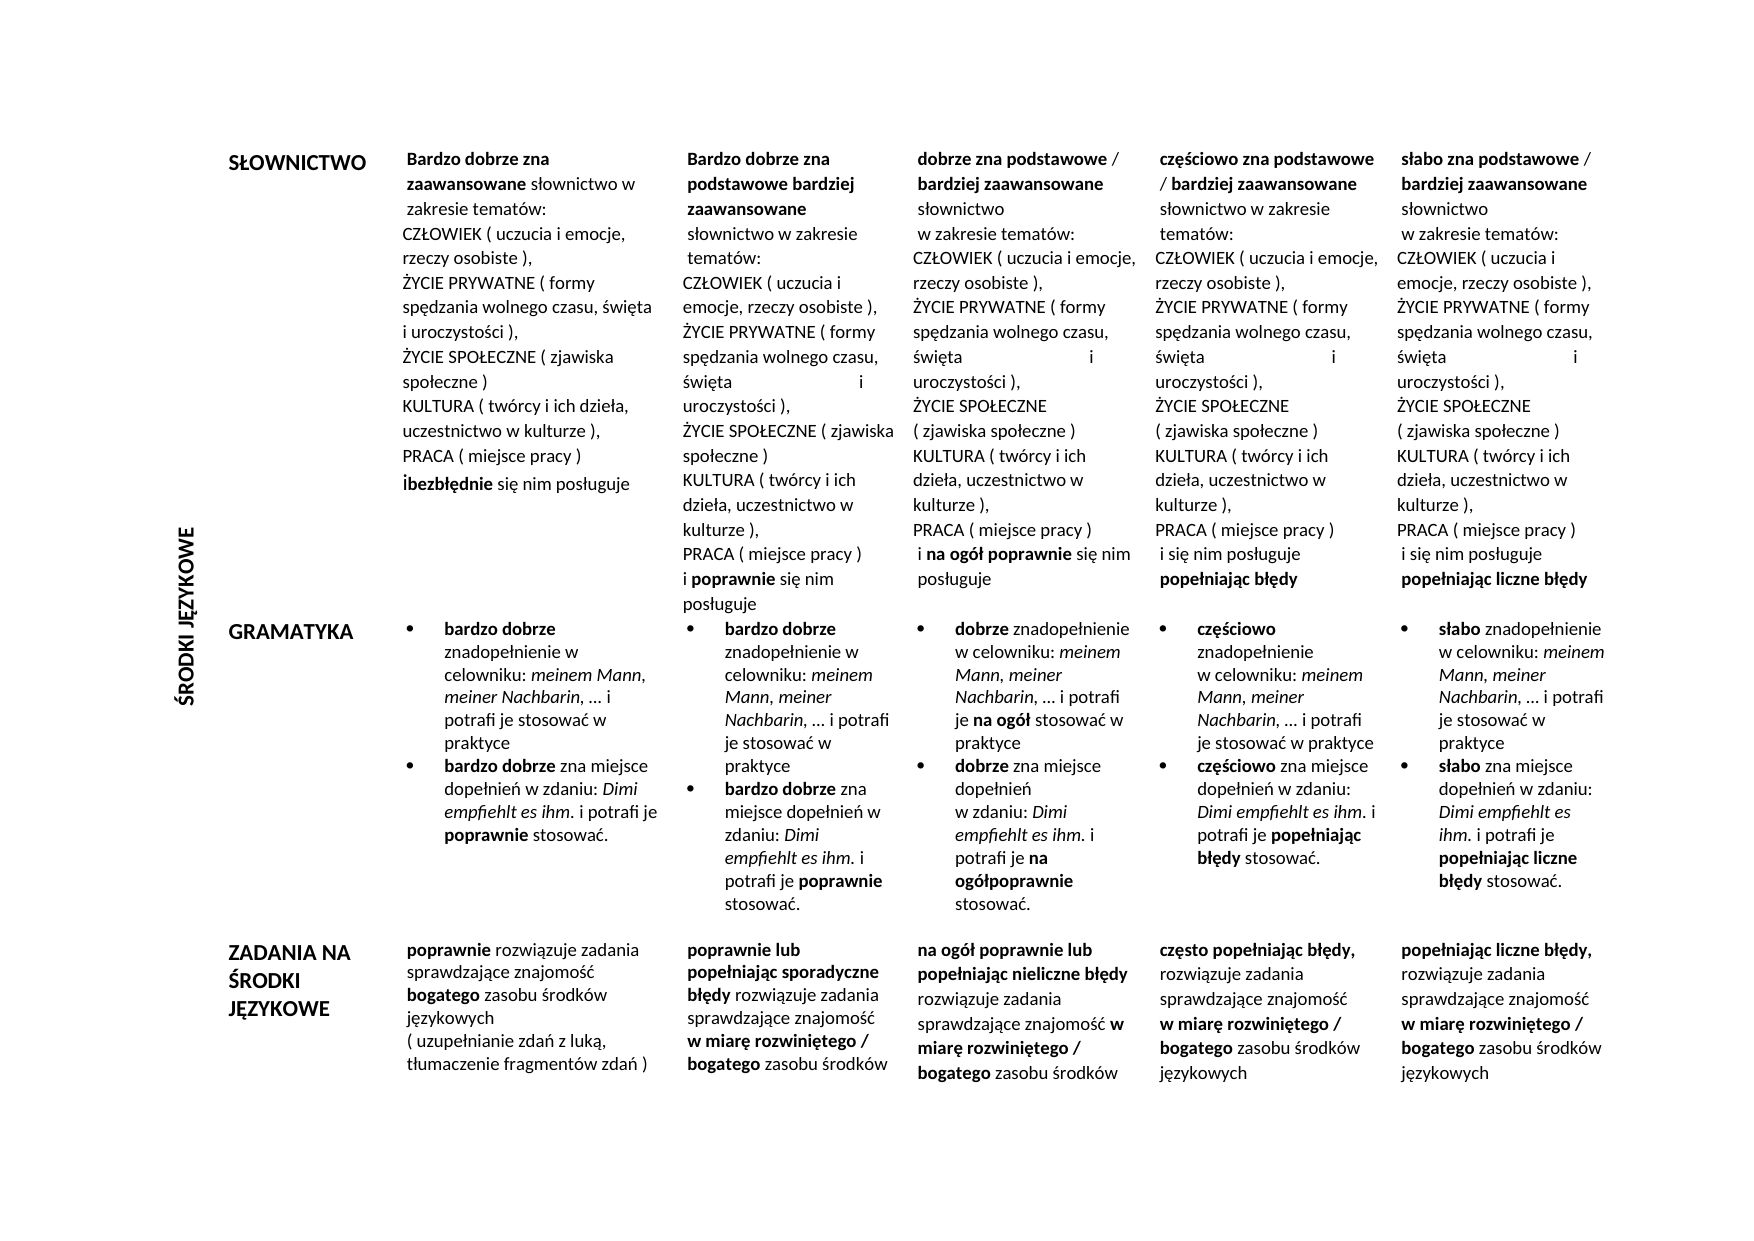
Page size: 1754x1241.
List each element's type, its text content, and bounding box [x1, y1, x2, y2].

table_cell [1390, 938, 1618, 1086]
table_cell częściowo znadopełnienie w celowniku: meinem Mann, meiner Nachbarin, … i potrafi je stosować w praktyce częściowo zna miejsce dopełnień w zdaniu: Dimi empfiehlt es ihm. i potrafi je popełniając błędy stosować. [1148, 617, 1390, 938]
table_cell dobrze zna podstawowe / bardziej zaawansowane słownictwo w zakresie tematów: CZŁOWIEK ( uczucia i emocje, rzeczy osobiste ), ŻYCIE PRYWATNE ( formy spędzania wolnego czasu, święta i uroczystości ), ŻYCIE SPOŁECZNE ( zjawiska społeczne ) KULTURA ( twórcy i ich dzieła, uczestnictwo w kulturze ), PRACA ( miejsce pracy ) i na ogół poprawnie się nim posługuje [906, 148, 1148, 617]
table_cell SŁOWNICTWO [217, 148, 395, 617]
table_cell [1148, 938, 1390, 1086]
table_cell Bardzo dobrze zna zaawansowane słownictwo w zakresie tematów: CZŁOWIEK ( uczucia i emocje, rzeczy osobiste ), ŻYCIE PRYWATNE ( formy spędzania wolnego czasu, święta i uroczystości ), ŻYCIE SPOŁECZNE ( zjawiska społeczne ) KULTURA ( twórcy i ich dzieła, uczestnictwo w kulturze ), PRACA ( miejsce pracy ) ibezbłędnie się nim posługuje [395, 148, 676, 617]
table_cell słabo zna podstawowe / bardziej zaawansowane słownictwo w zakresie tematów: CZŁOWIEK ( uczucia i emocje, rzeczy osobiste ), ŻYCIE PRYWATNE ( formy spędzania wolnego czasu, święta i uroczystości ), ŻYCIE SPOŁECZNE ( zjawiska społeczne ) KULTURA ( twórcy i ich dzieła, uczestnictwo w kulturze ), PRACA ( miejsce pracy ) i się nim posługuje popełniając liczne błędy [1390, 148, 1618, 617]
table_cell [217, 938, 395, 1086]
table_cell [676, 938, 906, 1086]
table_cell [395, 938, 676, 1086]
table_cell GRAMATYKA [217, 617, 395, 938]
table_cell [906, 938, 1148, 1086]
table_cell Bardzo dobrze zna podstawowe bardziej zaawansowane słownictwo w zakresie tematów: CZŁOWIEK ( uczucia i emocje, rzeczy osobiste ), ŻYCIE PRYWATNE ( formy spędzania wolnego czasu, święta i uroczystości ), ŻYCIE SPOŁECZNE ( zjawiska społeczne ) KULTURA ( twórcy i ich dzieła, uczestnictwo w kulturze ), PRACA ( miejsce pracy ) i poprawnie się nim posługuje [676, 148, 906, 617]
table_cell częściowo zna podstawowe / bardziej zaawansowane słownictwo w zakresie tematów: CZŁOWIEK ( uczucia i emocje, rzeczy osobiste ), ŻYCIE PRYWATNE ( formy spędzania wolnego czasu, święta i uroczystości ), ŻYCIE SPOŁECZNE ( zjawiska społeczne ) KULTURA ( twórcy i ich dzieła, uczestnictwo w kulturze ), PRACA ( miejsce pracy ) i się nim posługuje popełniając błędy [1148, 148, 1390, 617]
table_cell bardzo dobrze znadopełnienie w celowniku: meinem Mann, meiner Nachbarin, … i potrafi je stosować w praktyce bardzo dobrze zna miejsce dopełnień w zdaniu: Dimi empfiehlt es ihm. i potrafi je poprawnie stosować. [395, 617, 676, 938]
table_cell słabo znadopełnienie w celowniku: meinem Mann, meiner Nachbarin, … i potrafi je stosować w praktyce słabo zna miejsce dopełnień w zdaniu: Dimi empfiehlt es ihm. i potrafi je popełniając liczne błędy stosować. [1390, 617, 1618, 938]
table_cell dobrze znadopełnienie w celowniku: meinem Mann, meiner Nachbarin, … i potrafi je na ogół stosować w praktyce dobrze zna miejsce dopełnień w zdaniu: Dimi empfiehlt es ihm. i potrafi je na ogółpoprawnie stosować. [906, 617, 1148, 938]
table_cell ŚRODKI JĘZYKOWE [160, 148, 217, 1086]
table_cell bardzo dobrze znadopełnienie w celowniku: meinem Mann, meiner Nachbarin, … i potrafi je stosować w praktyce bardzo dobrze zna miejsce dopełnień w zdaniu: Dimi empfiehlt es ihm. i potrafi je poprawnie stosować. [676, 617, 906, 938]
